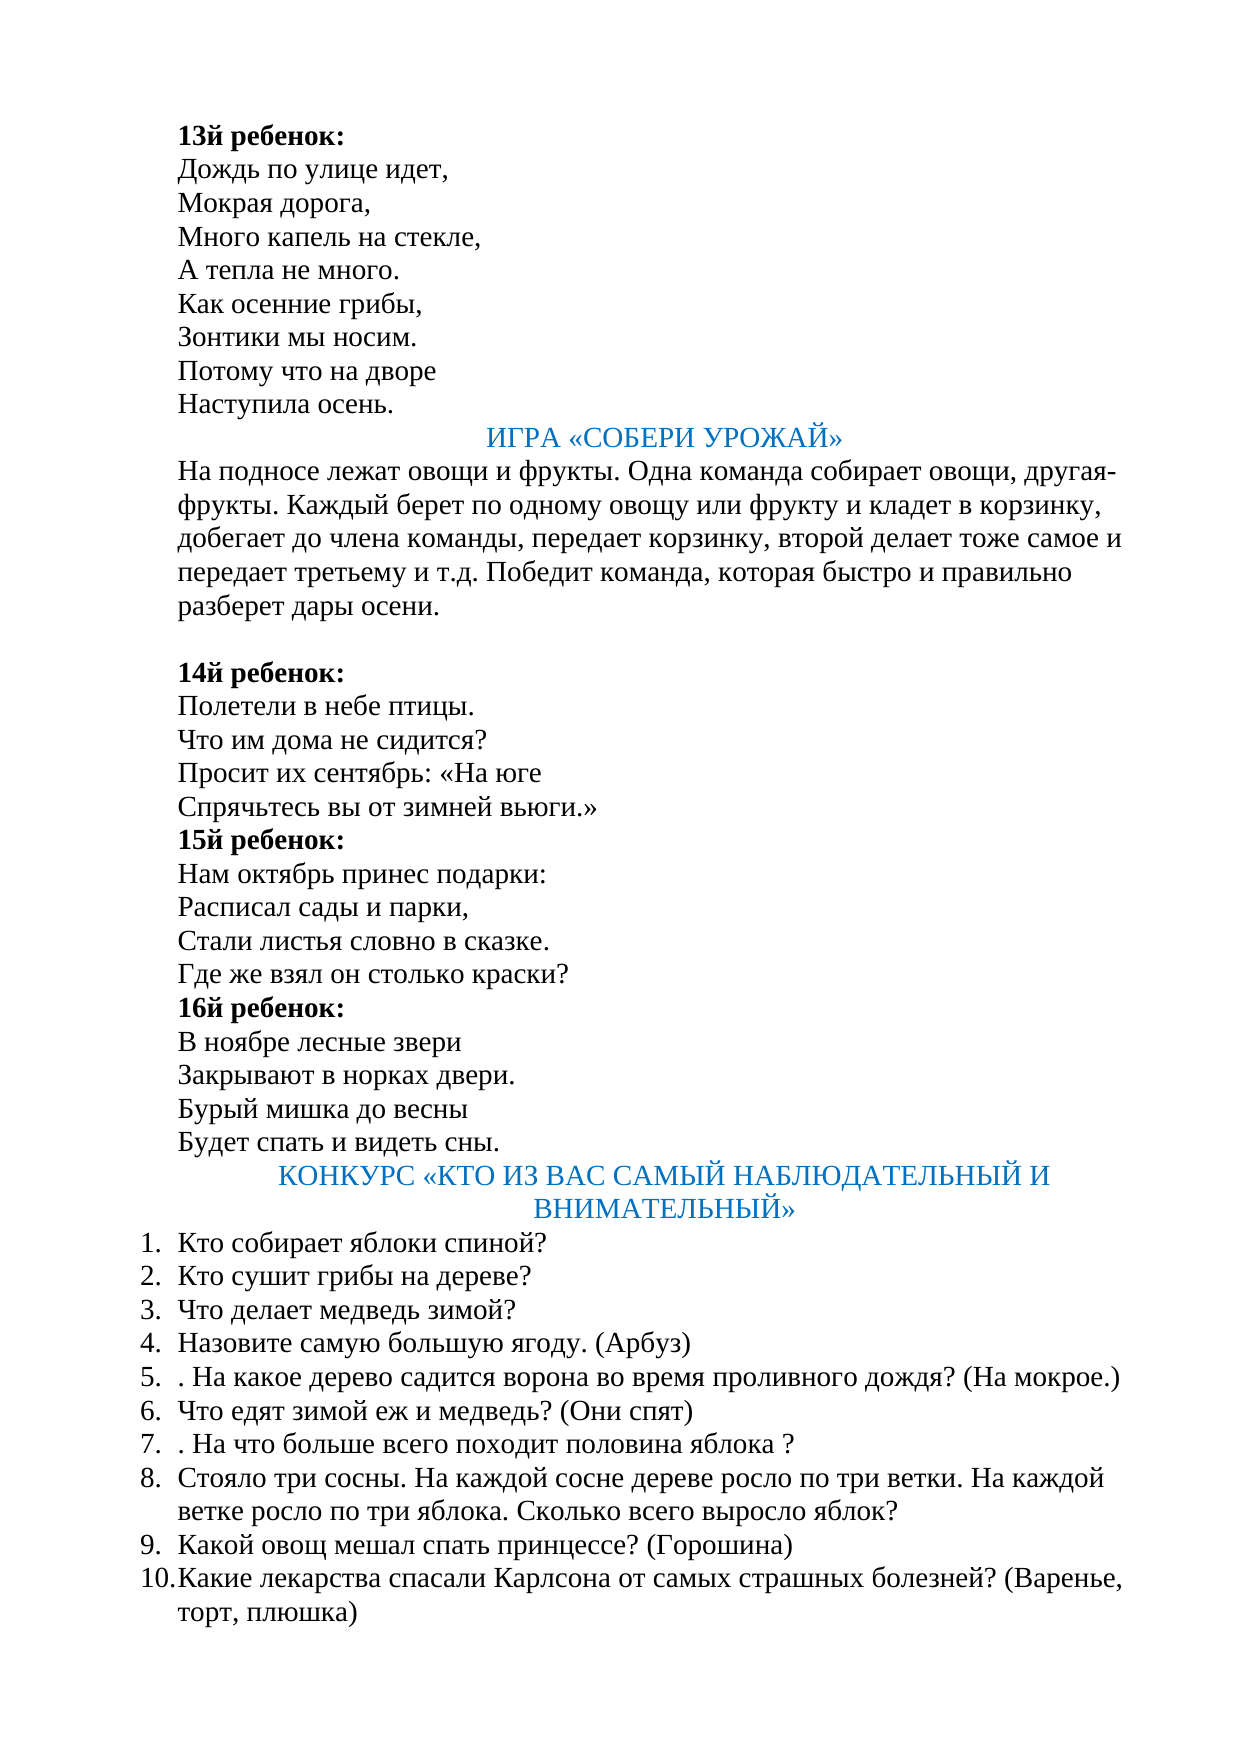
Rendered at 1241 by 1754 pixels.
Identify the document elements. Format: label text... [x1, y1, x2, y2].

text Зонтики мы носим. [177, 319, 1152, 353]
list Какой овощ мешал спать принцессе? (Горошина) [140, 1527, 1152, 1560]
list Какие лекарства спасали Карлсона от самых страшных болезней? (Варенье, торт, плюшка) [140, 1560, 1152, 1627]
text Полетели в небе птицы. [177, 688, 1152, 722]
text 16й ребенок: [177, 990, 1152, 1024]
text Где же взял он столько краски? [177, 957, 1152, 990]
text Стали листья словно в сказке. [177, 923, 1152, 957]
text 15й ребенок: [177, 822, 1152, 856]
text Спрячьтесь вы от зимней вьюги.» [177, 789, 1152, 822]
text 14й ребенок: [177, 655, 1152, 688]
text Расписал сады и парки, [177, 889, 1152, 923]
text Закрывают в норках двери. [177, 1057, 1152, 1091]
list . На какое дерево садится ворона во время проливного дождя? (На мокрое.) [140, 1359, 1152, 1393]
text Потому что на дворе [177, 353, 1152, 386]
list . На что больше всего походит половина яблока ? [140, 1426, 1152, 1460]
text Мокрая дорога, Много капель на стекле, [177, 185, 1152, 252]
text ИГРА «СОБЕРИ УРОЖАЙ» [177, 420, 1152, 453]
list Стояло три сосны. На каждой сосне дереве росло по три ветки. На каждой ветке росло по три яблока. Сколько всего выросло яблок? [140, 1460, 1152, 1527]
text КОНКУРС «КТО ИЗ ВАС САМЫЙ НАБЛЮДАТЕЛЬНЫЙ И ВНИМАТЕЛЬНЫЙ» [177, 1158, 1152, 1225]
text Бурый мишка до весны [177, 1091, 1152, 1124]
text На подносе лежат овощи и фрукты. Одна команда собирает овощи, другая- фрукты. Каждый берет по одному овощу или фрукту и кладет в корзинку, добегает до члена команды, передает корзинку, второй делает тоже самое и передает третьему и т.д. Победит команда, которая быстро и правильно разберет дары осени. [177, 453, 1152, 621]
text 13й ребенок: [177, 118, 1152, 152]
list Что делает медведь зимой? [140, 1292, 1152, 1326]
list Что едят зимой еж и медведь? (Они спят) [140, 1393, 1152, 1426]
list Назовите самую большую ягоду. (Арбуз) [140, 1326, 1152, 1359]
text Дождь по улице идет, [177, 152, 1152, 185]
list Кто собирает яблоки спиной? [140, 1225, 1152, 1258]
text А тепла не много. [177, 252, 1152, 286]
text В ноябре лесные звери [177, 1024, 1152, 1057]
text Как осенние грибы, [177, 286, 1152, 319]
text Что им дома не сидится? [177, 722, 1152, 755]
text Будет спать и видеть сны. [177, 1124, 1152, 1158]
list Кто сушит грибы на дереве? [140, 1258, 1152, 1292]
text Наступила осень. [177, 386, 1152, 420]
text Просит их сентябрь: «На юге [177, 755, 1152, 789]
text Нам октябрь принес подарки: [177, 856, 1152, 889]
